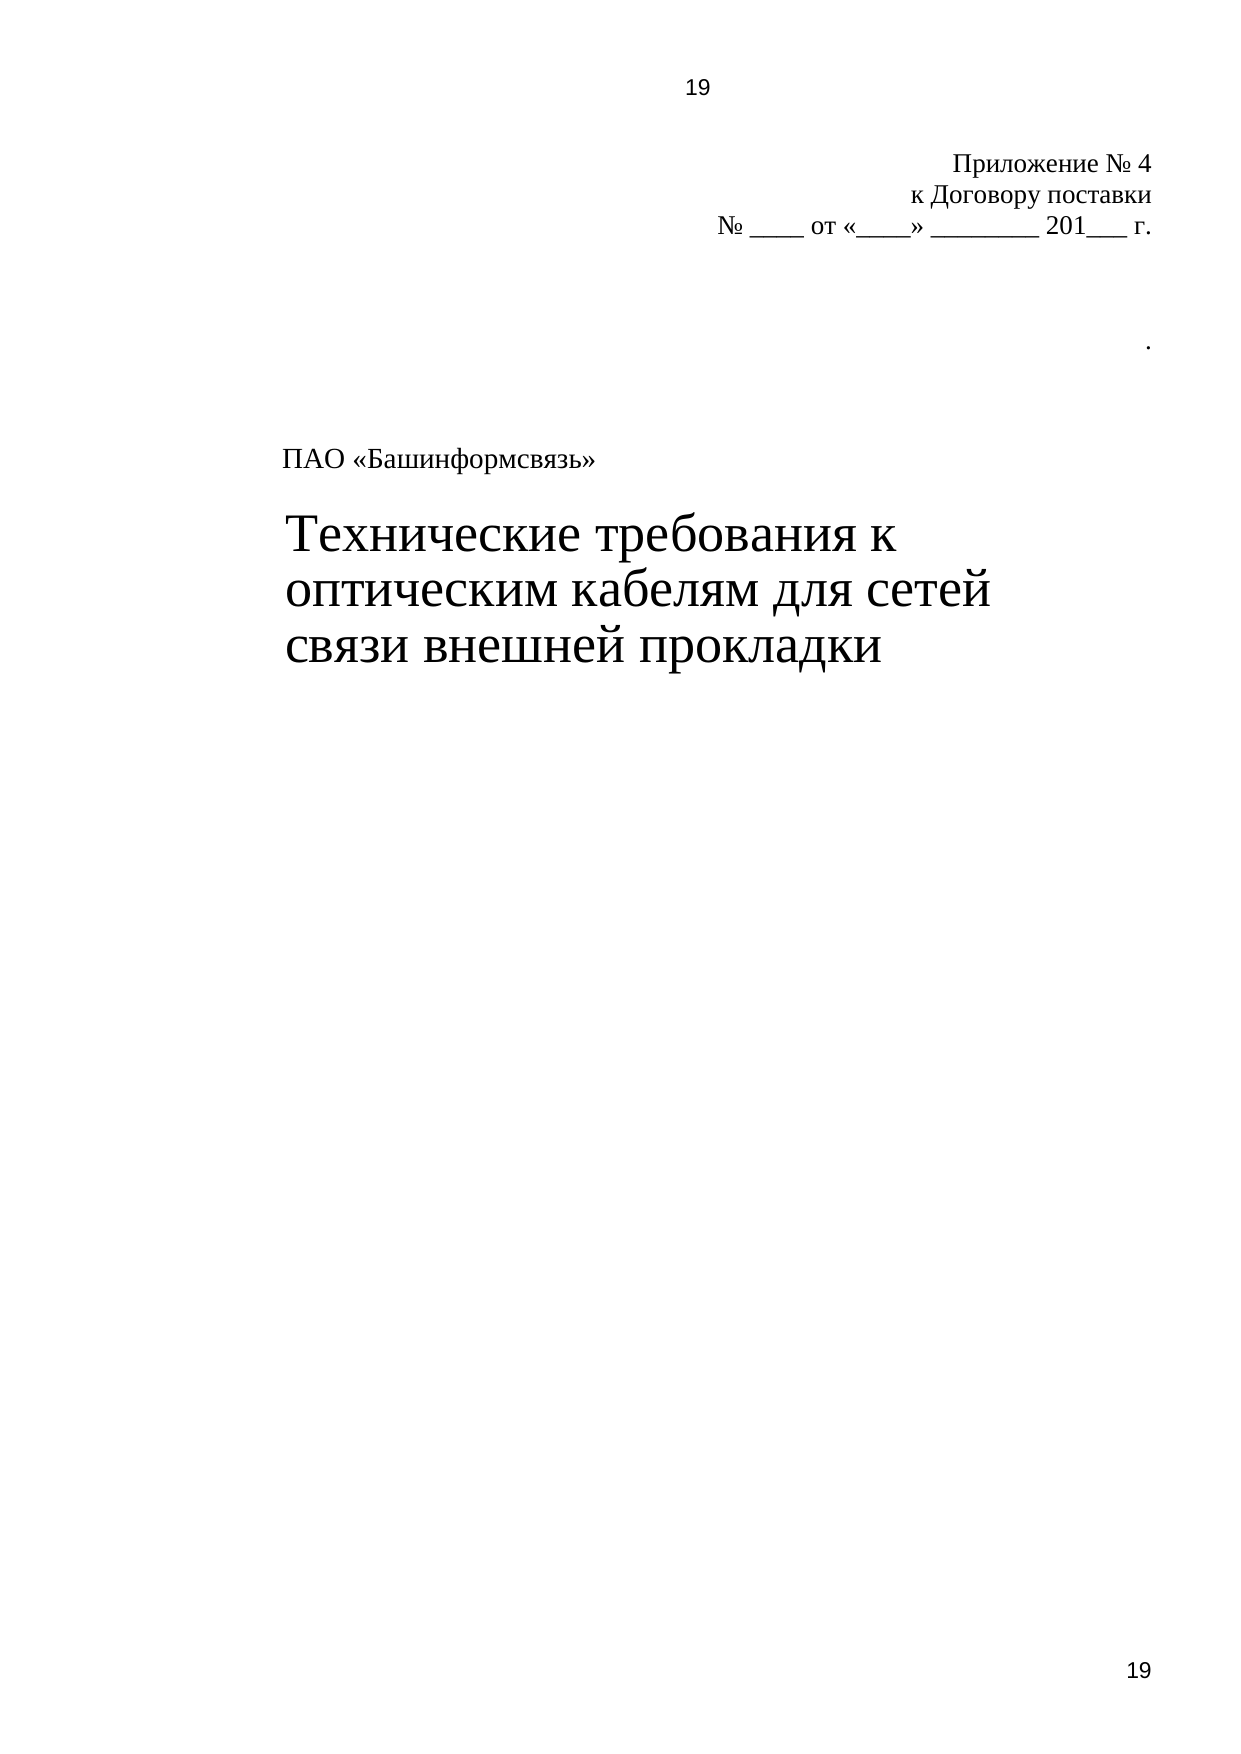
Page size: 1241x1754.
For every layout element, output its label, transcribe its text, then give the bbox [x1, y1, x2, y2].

text к Договору поставки [177, 178, 1152, 209]
text № ____ от «____» ________ 201___ г. [177, 209, 1152, 240]
text Приложение № 4 [177, 118, 1152, 178]
